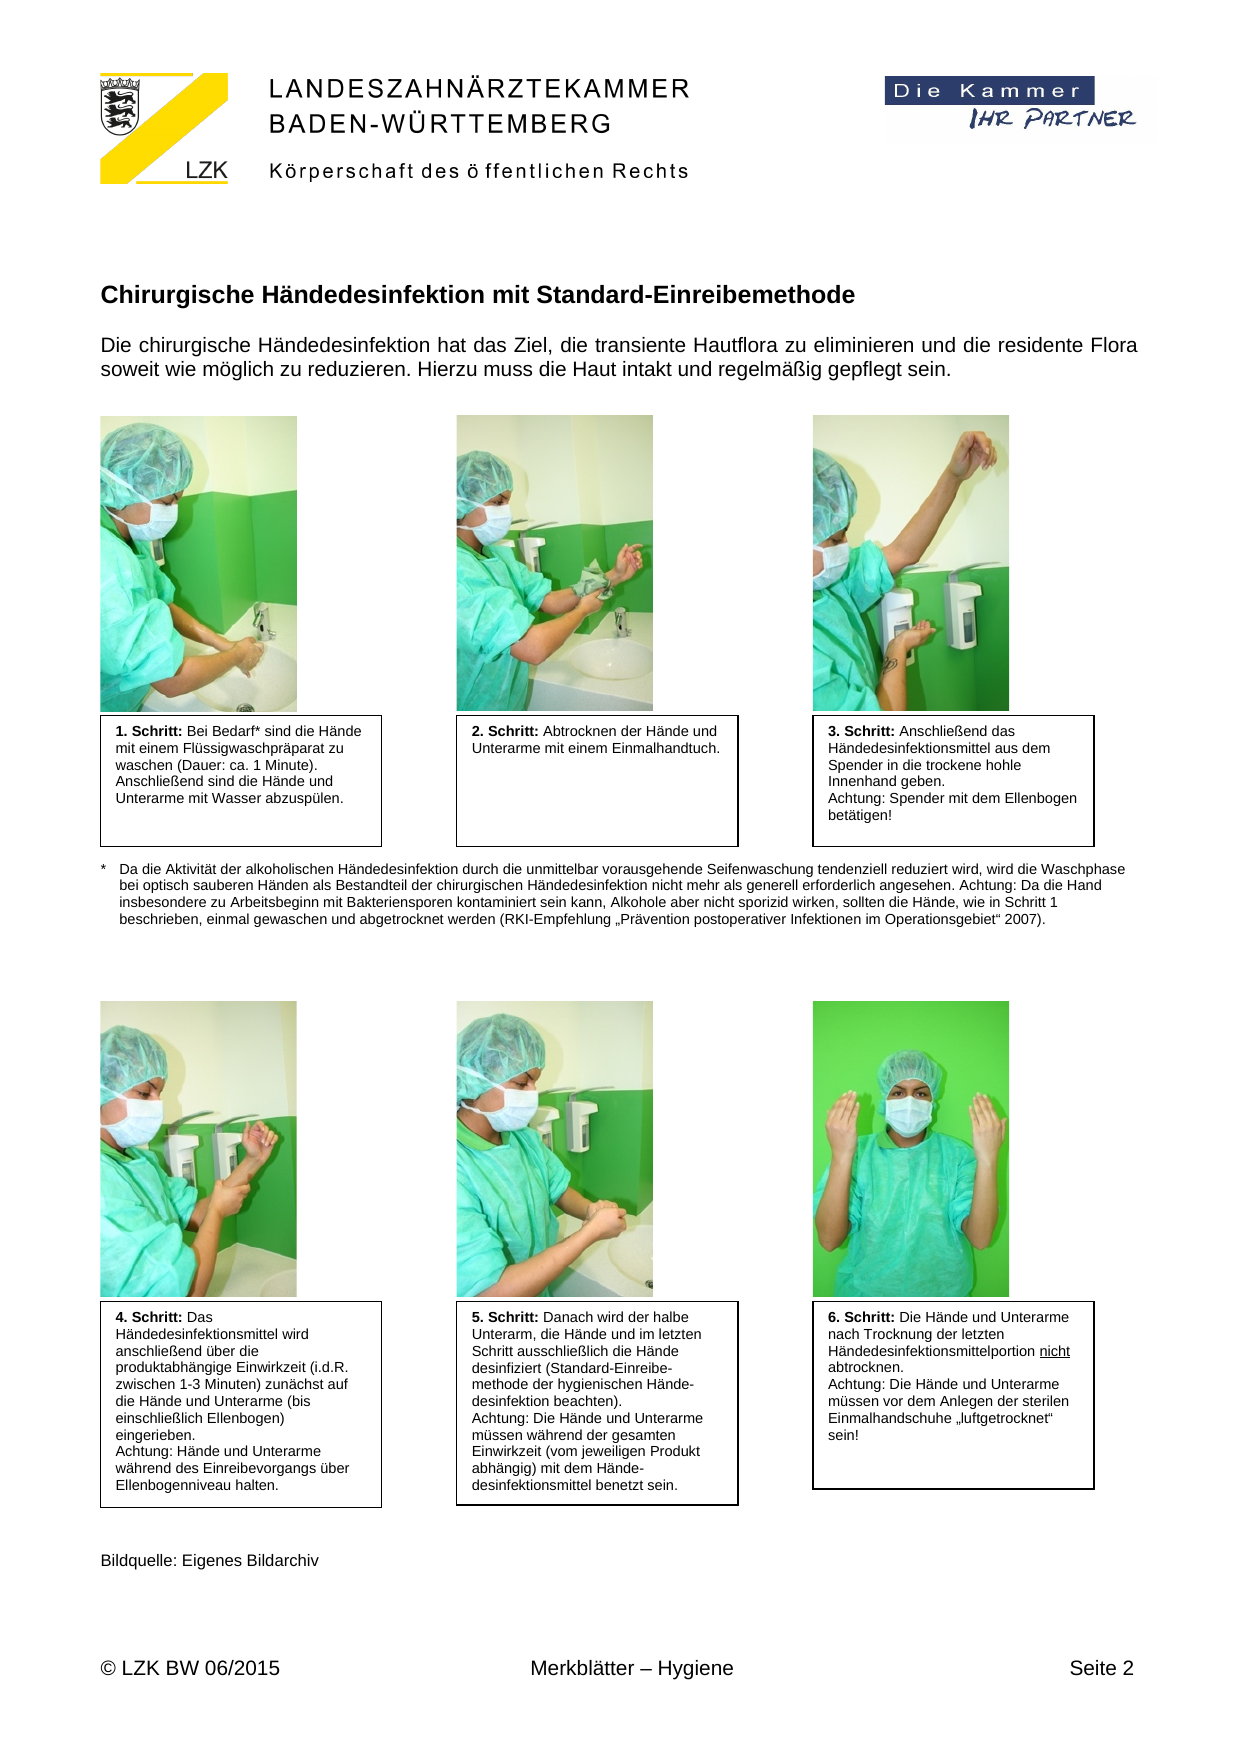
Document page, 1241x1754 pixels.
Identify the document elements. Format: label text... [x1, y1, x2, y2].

picture [100, 1001, 297, 1297]
picture [884, 76, 1157, 143]
text * Da die Aktivität der alkoholischen Händedesinfektion durch die unmittelbar vorausgehende Seifenwaschung tendenziell reduziert wird, wird die Waschphase bei optisch sauberen Händen als Bestandteil der chirurgischen Händedesinfektion nicht mehr als generell erforderlich angesehen. Achtung: Da die Hand insbesondere zu Arbeitsbeginn mit Bakteriensporen kontaminiert sein kann, Alkohole aber nicht sporizid wirken, sollten die Hände, wie in Schritt 1 beschrieben, einmal gewaschen und abgetrocknet werden (RKI-Empfehlung „Prävention postoperativer Infektionen im Operationsgebiet“ 2007). [100, 860, 1140, 927]
text Chirurgische Händedesinfektion mit Standard-Einreibemethode [100, 281, 1140, 309]
text Bildquelle: Eigenes Bildarchiv [100, 1550, 1140, 1569]
picture [456, 1001, 653, 1297]
picture [456, 415, 653, 711]
picture [100, 416, 297, 712]
picture [812, 1001, 1010, 1297]
picture [812, 415, 1010, 711]
picture [100, 73, 692, 184]
text Die chirurgische Händedesinfektion hat das Ziel, die transiente Hautflora zu eliminieren und die residente Flora soweit wie möglich zu reduzieren. Hierzu muss die Haut intakt und regelmäßig gepflegt sein. [100, 333, 1140, 381]
